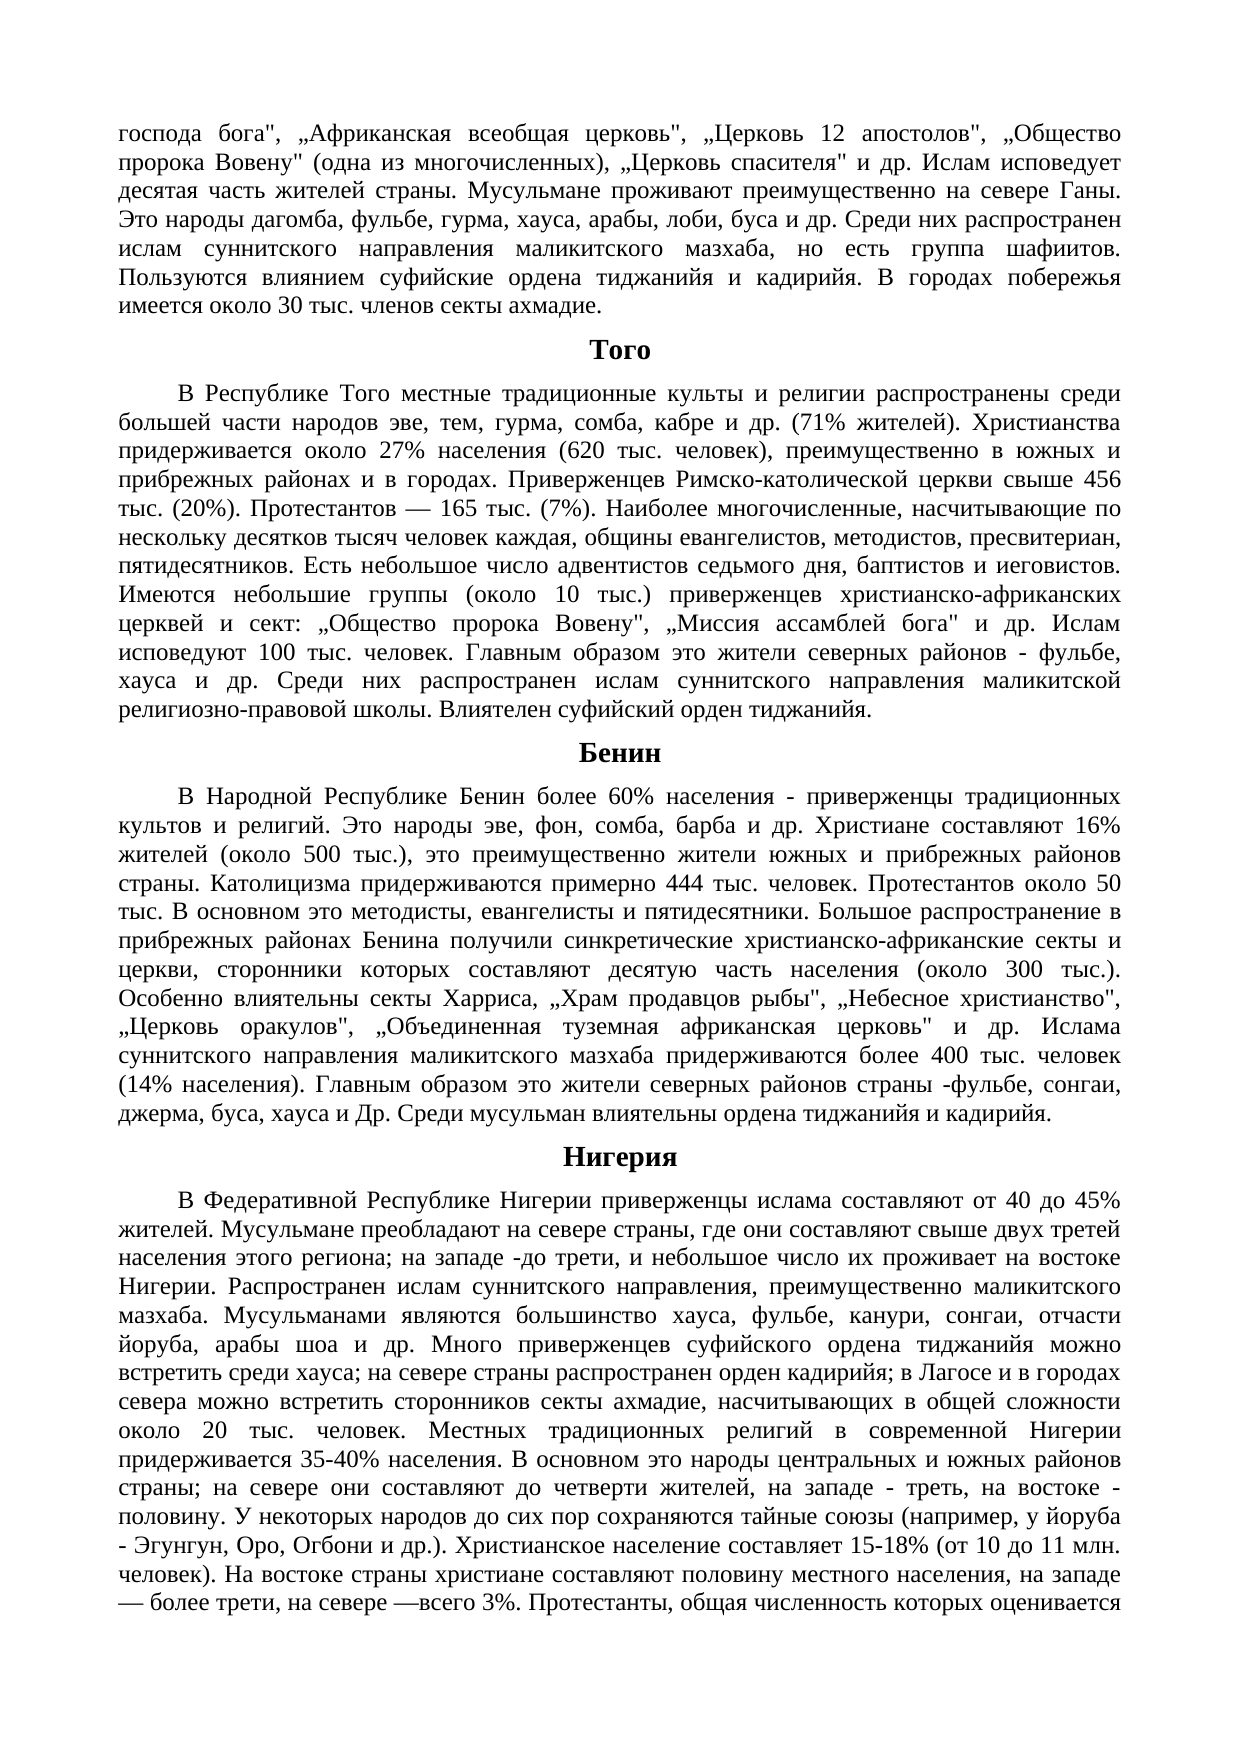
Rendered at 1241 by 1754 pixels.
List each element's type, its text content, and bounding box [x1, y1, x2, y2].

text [118, 1185, 1122, 1616]
text В Народной Республике Бенин более 60% населения - приверженцы традиционных культов и религий. Это народы эве, фон, сомба, барба и др. Христиане составляют 16% жителей (около 500 тыс.), это преимущественно жители южных и прибрежных районов страны. Католицизма придерживаются примерно 444 тыс. человек. Протестантов около 50 тыс. В основном это методисты, евангелисты и пятидесятники. Большое распространение в прибрежных районах Бенина получили синкретические христианско-африканские секты и церкви, сторонники которых составляют десятую часть населения (около 300 тыс.). Особенно влиятельны секты Харриса, „Храм продавцов рыбы", „Небесное христианство", „Церковь оракулов", „Объединенная туземная африканская церковь" и др. Ислама суннитского направления маликитского мазхаба придерживаются более 400 тыс. человек (14% населения). Главным образом это жители северных районов страны -фульбе, сонгаи, джерма, буса, хауса и Др. Среди мусульман влиятельны ордена тиджанийя и кадирийя. [118, 781, 1122, 1126]
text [118, 118, 1122, 319]
text Того [118, 332, 1122, 365]
text Бенин [118, 735, 1122, 769]
text Нигерия [118, 1139, 1122, 1172]
text В Республике Того местные традиционные культы и религии распространены среди большей части народов эве, тем, гурма, сомба, кабре и др. (71% жителей). Христианства придерживается около 27% населения (620 тыс. человек), преимущественно в южных и прибрежных районах и в городах. Приверженцев Римско-католической церкви свыше 456 тыс. (20%). Протестантов — 165 тыс. (7%). Наиболее многочисленные, насчитывающие по нескольку десятков тысяч человек каждая, общины евангелистов, методистов, пресвитериан, пятидесятников. Есть небольшое число адвентистов седьмого дня, баптистов и иеговистов. Имеются небольшие группы (около 10 тыс.) приверженцев христианско-африканских церквей и сект: „Общество пророка Вовену", „Миссия ассамблей бога" и др. Ислам исповедуют 100 тыс. человек. Главным образом это жители северных районов - фульбе, хауса и др. Среди них распространен ислам суннитского направления маликитской религиозно-правовой школы. Влиятелен суфийский орден тиджанийя. [118, 378, 1122, 723]
